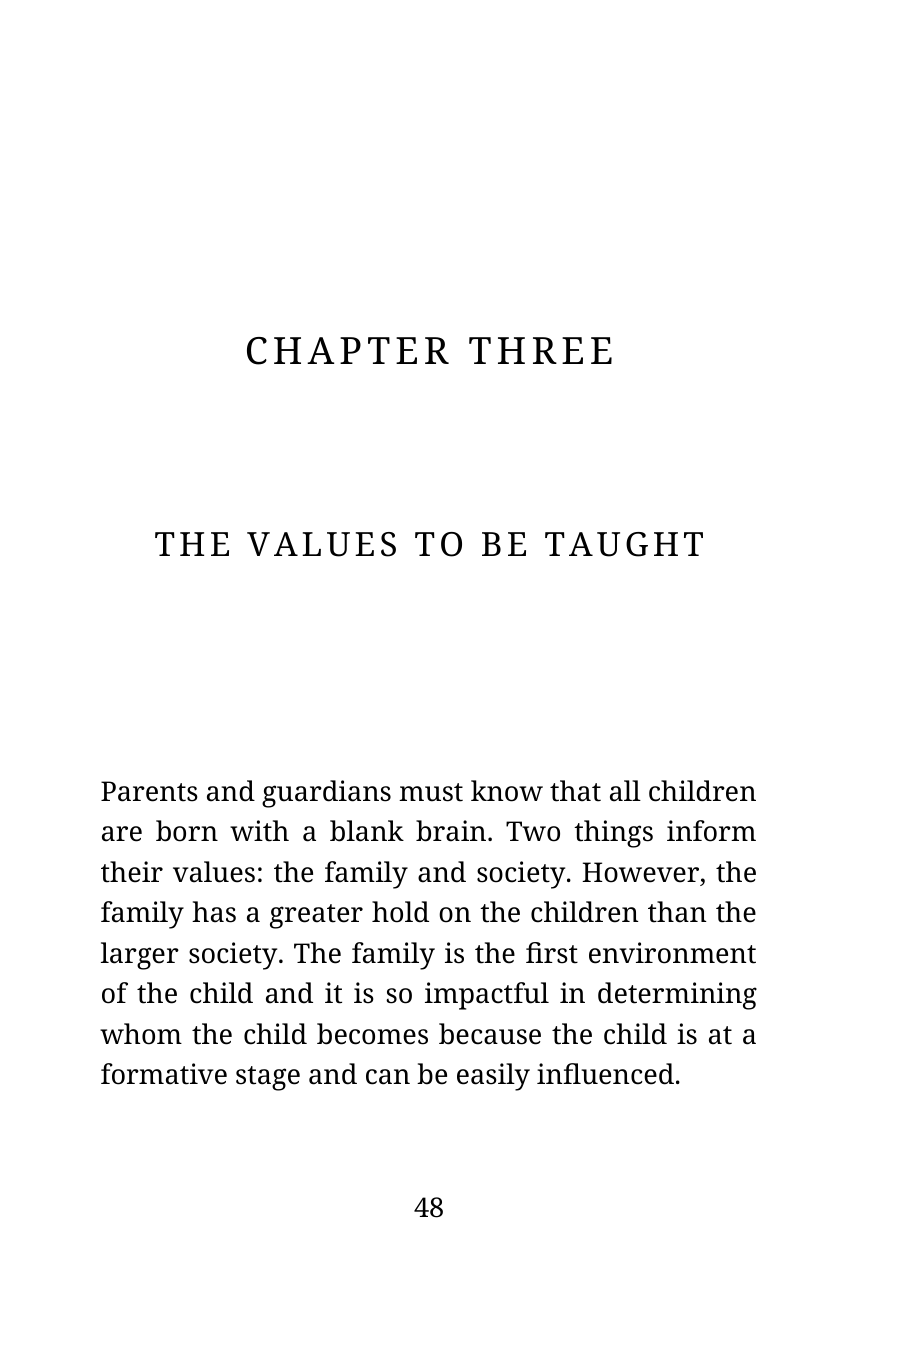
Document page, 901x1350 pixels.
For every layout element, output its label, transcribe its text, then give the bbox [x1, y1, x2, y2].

text Parents and guardians must know that all children are born with a blank brain. Two things inform their values: the family and society. However, the family has a greater hold on the children than the larger society. The family is the first environment of the child and it is so impactful in determining whom the child becomes because the child is at a formative stage and can be easily influenced. [100, 772, 758, 1093]
subtitle CHAPTER THREE [100, 325, 758, 376]
subtitle THE VALUES TO BE TAUGHT [100, 521, 758, 567]
